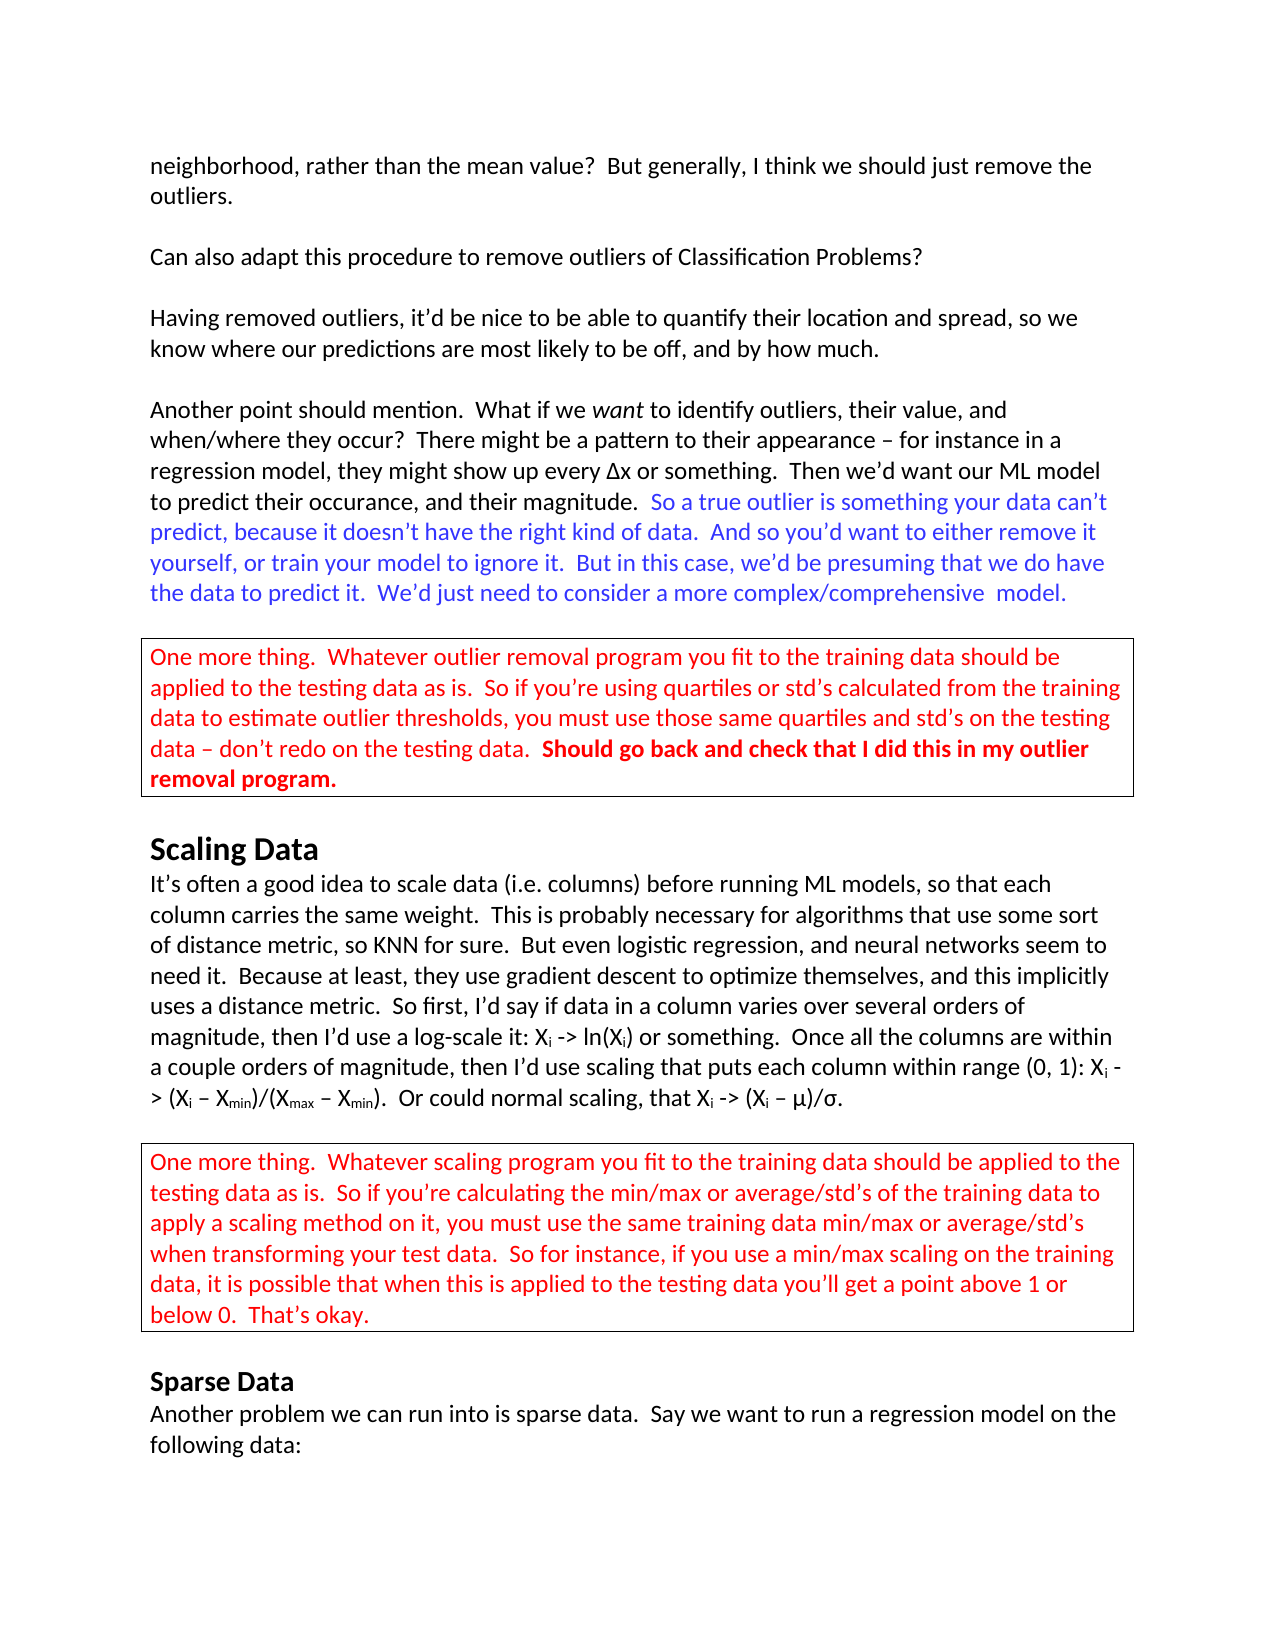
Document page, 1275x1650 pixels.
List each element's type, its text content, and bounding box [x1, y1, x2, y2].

text Scaling Data [150, 828, 1125, 868]
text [150, 150, 1125, 211]
text Can also adapt this procedure to remove outliers of Classification Problems? [150, 242, 1125, 272]
text Having removed outliers, it’d be nice to be able to quantify their location and spread, so we know where our predictions are most likely to be off, and by how much. [150, 303, 1125, 364]
text Another problem we can run into is sparse data. Say we want to run a regression model on the following data: [150, 1399, 1125, 1460]
text One more thing. Whatever outlier removal program you fit to the training data should be applied to the testing data as is. So if you’re using quartiles or std’s calculated from the training data to estimate outlier thresholds, you must use those same quartiles and std’s on the testing data – don’t redo on the testing data. Should go back and check that I did this in my outlier removal program. [142, 639, 1133, 796]
text Another point should mention. What if we want to identify outliers, their value, and when/where they occur? There might be a pattern to their appearance – for instance in a regression model, they might show up every Δx or something. Then we’d want our ML model to predict their occurance, and their magnitude. So a true outlier is something your data can’t predict, because it doesn’t have the right kind of data. And so you’d want to either remove it yourself, or train your model to ignore it. But in this case, we’d be presuming that we do have the data to predict it. We’d just need to consider a more complex/comprehensive model. [150, 394, 1125, 608]
text It’s often a good idea to scale data (i.e. columns) before running ML models, so that each column carries the same weight. This is probably necessary for algorithms that use some sort of distance metric, so KNN for sure. But even logistic regression, and neural networks seem to need it. Because at least, they use gradient descent to optimize themselves, and this implicitly uses a distance metric. So first, I’d say if data in a column varies over several orders of magnitude, then I’d use a log-scale it: Xi -> ln(Xi) or something. Once all the columns are within a couple orders of magnitude, then I’d use scaling that puts each column within range (0, 1): Xi -> (Xi – Xmin)/(Xmax – Xmin). Or could normal scaling, that Xi -> (Xi – μ)/σ. [150, 868, 1125, 1113]
text One more thing. Whatever scaling program you fit to the training data should be applied to the testing data as is. So if you’re calculating the min/max or average/std’s of the training data to apply a scaling method on it, you must use the same training data min/max or average/std’s when transforming your test data. So for instance, if you use a min/max scaling on the training data, it is possible that when this is applied to the testing data you’ll get a point above 1 or below 0. That’s okay. [142, 1144, 1133, 1331]
text Sparse Data [150, 1363, 1125, 1399]
